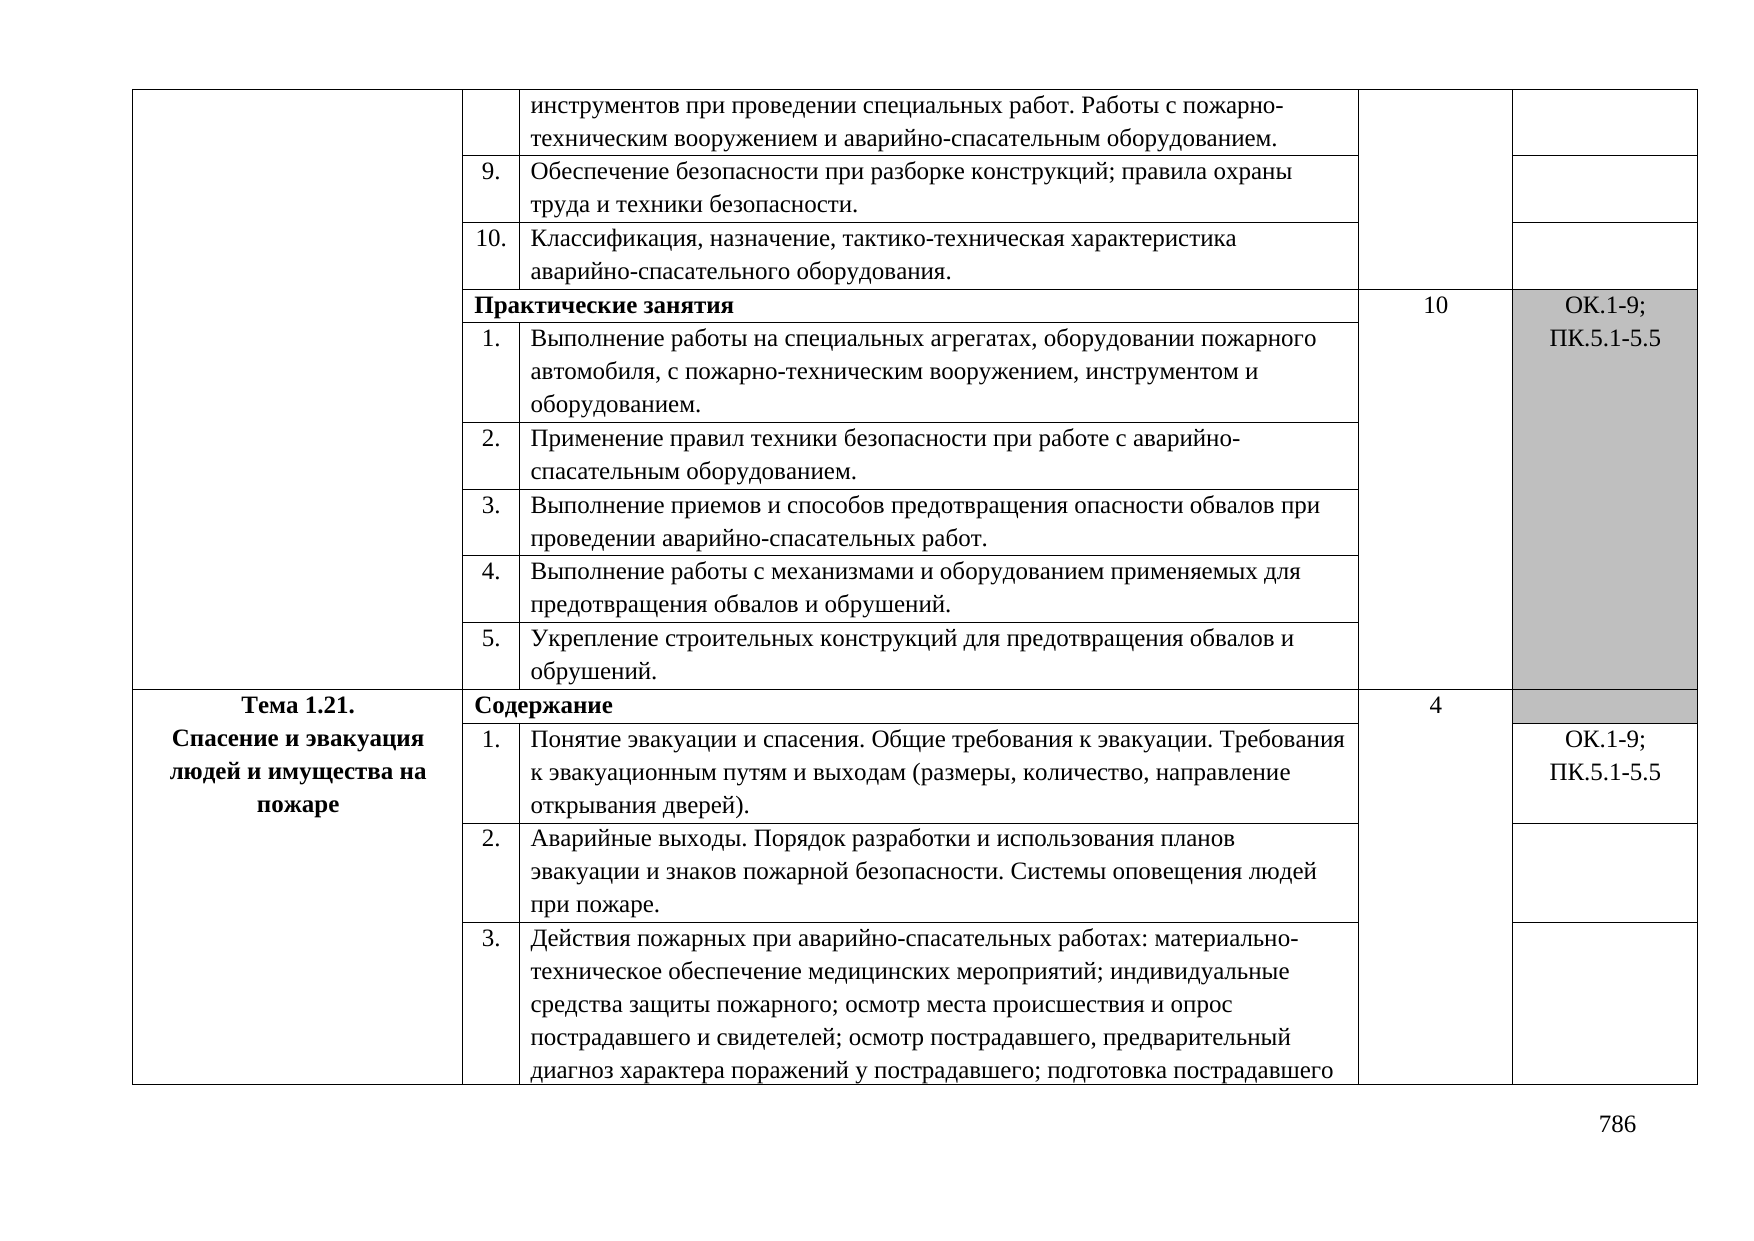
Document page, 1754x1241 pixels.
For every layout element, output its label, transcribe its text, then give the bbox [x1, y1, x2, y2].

table_cell 3. [463, 490, 519, 555]
table_cell 9. [463, 156, 519, 222]
table_cell Тема 1.21. Спасение и эвакуация людей и имущества на пожаре [133, 690, 462, 1084]
table_cell 10 [1359, 290, 1512, 689]
table_cell Аварийные выходы. Порядок разработки и использования планов эвакуации и знаков пожарной безопасности. Системы оповещения людей при пожаре. [520, 824, 1358, 922]
table_cell Выполнение работы на специальных агрегатах, оборудовании пожарного автомобиля, с пожарно-техническим вооружением, инструментом и оборудованием. [520, 323, 1358, 422]
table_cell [520, 90, 1358, 155]
table_cell 8. [463, 90, 519, 155]
table_cell [1513, 223, 1697, 289]
table_cell Классификация, назначение, тактико-техническая характеристика аварийно-спасательного оборудования. [520, 223, 1358, 289]
table_cell 2. [463, 423, 519, 489]
table_cell 4. [463, 556, 519, 622]
table_cell Укрепление строительных конструкций для предотвращения обвалов и обрушений. [520, 623, 1358, 689]
table_cell 10. [463, 223, 519, 289]
table_cell Обеспечение безопасности при разборке конструкций; правила охраны труда и техники безопасности. [520, 156, 1358, 222]
table_cell Содержание [463, 690, 1358, 723]
table_cell 3. [463, 923, 519, 1084]
table_cell Выполнение приемов и способов предотвращения опасности обвалов при проведении аварийно-спасательных работ. [520, 490, 1358, 555]
table_cell 4 [1359, 690, 1512, 1084]
table_cell Выполнение работы с механизмами и оборудованием применяемых для предотвращения обвалов и обрушений. [520, 556, 1358, 622]
table_cell Практические занятия [463, 290, 1358, 322]
table_cell [1513, 690, 1697, 723]
table_cell 1. [463, 724, 519, 822]
table_cell [1513, 923, 1697, 1084]
table_cell [1513, 90, 1697, 155]
table_cell [1513, 156, 1697, 222]
table_cell Понятие эвакуации и спасения. Общие требования к эвакуации. Требования к эвакуационным путям и выходам (размеры, количество, направление открывания дверей). [520, 724, 1358, 822]
table_cell Применение правил техники безопасности при работе с аварийно-спасательным оборудованием. [520, 423, 1358, 489]
table_cell [1513, 824, 1697, 922]
table_cell 5. [463, 623, 519, 689]
table_cell ОК.1-9; ПК.5.1-5.5 [1513, 724, 1697, 822]
table_cell 2. [463, 824, 519, 922]
table_cell 1. [463, 323, 519, 422]
table_cell ОК.1-9; ПК.5.1-5.5 [1513, 290, 1697, 689]
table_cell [520, 923, 1358, 1084]
